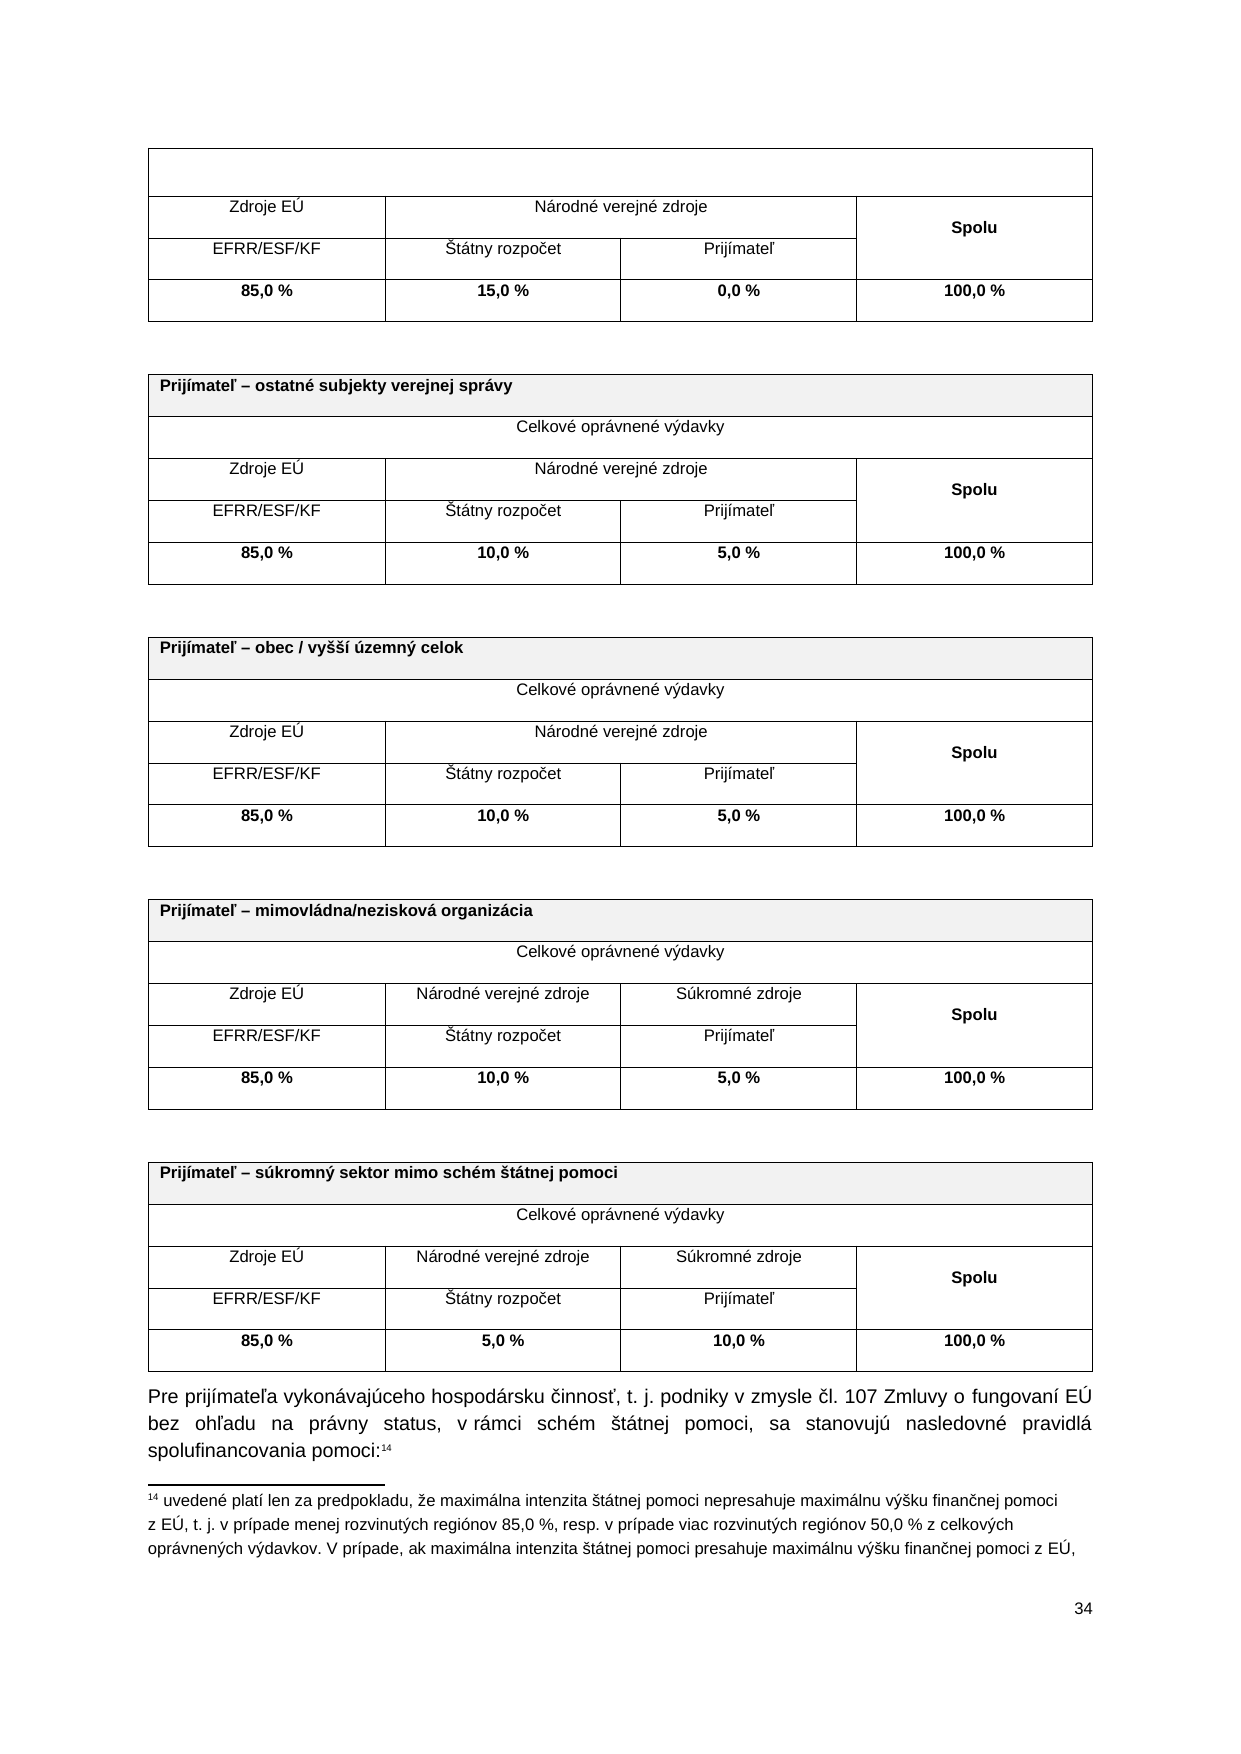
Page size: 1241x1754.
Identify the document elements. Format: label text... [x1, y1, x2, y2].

table_cell Zdroje EÚ [149, 984, 385, 1025]
table_cell Národné verejné zdroje [386, 984, 620, 1025]
table_cell Súkromné zdroje [621, 984, 856, 1025]
table_cell 100,0 % [857, 1330, 1092, 1371]
table_cell 5,0 % [386, 1330, 620, 1371]
table_cell Štátny rozpočet [386, 1289, 620, 1329]
table_cell Štátny rozpočet [386, 764, 620, 804]
table_cell Zdroje EÚ [149, 722, 385, 762]
table_cell 100,0 % [857, 543, 1092, 584]
table_cell 85,0 % [149, 1068, 385, 1109]
table_cell 5,0 % [621, 805, 856, 846]
table_cell Celkové oprávnené výdavky [149, 1205, 1092, 1246]
table_cell Štátny rozpočet [386, 501, 620, 542]
table_cell Štátny rozpočet [386, 1026, 620, 1067]
table_cell 100,0 % [857, 280, 1092, 321]
table_cell 15,0 % [386, 280, 620, 321]
text Pre prijímateľa vykonávajúceho hospodársku činnosť, t. j. podniky v zmysle čl. 107 Zmluvy o fungovaní EÚ bez ohľadu na právny status, v rámci schém štátnej pomoci, sa stanovujú nasledovné pravidlá spolufinancovania pomoci: [148, 1385, 1092, 1462]
table_cell Spolu [857, 1247, 1092, 1329]
table_cell Národné verejné zdroje [386, 197, 856, 237]
table_cell 85,0 % [149, 805, 385, 846]
table_cell 85,0 % [149, 1330, 385, 1371]
table_cell 5,0 % [621, 1068, 856, 1109]
table_cell 10,0 % [621, 1330, 856, 1371]
table_cell Celkové oprávnené výdavky [149, 942, 1092, 983]
table_cell Národné verejné zdroje [386, 459, 856, 500]
table_cell Prijímateľ [621, 1026, 856, 1067]
table_header Prijímateľ – ostatné subjekty verejnej správy [149, 375, 1092, 416]
table_cell 5,0 % [621, 543, 856, 584]
table_cell Spolu [857, 984, 1092, 1067]
table_cell Spolu [857, 197, 1092, 279]
table_cell 10,0 % [386, 543, 620, 584]
table_cell Zdroje EÚ [149, 197, 385, 237]
table_cell 0,0 % [621, 280, 856, 321]
table_cell 10,0 % [386, 805, 620, 846]
table_cell Celkové oprávnené výdavky [149, 680, 1092, 721]
table_cell Prijímateľ [621, 501, 856, 542]
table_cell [149, 149, 1092, 196]
table_cell Celkové oprávnené výdavky [149, 417, 1092, 458]
table_header Prijímateľ – súkromný sektor mimo schém štátnej pomoci [149, 1163, 1092, 1204]
table_cell Zdroje EÚ [149, 459, 385, 500]
table_cell Prijímateľ [621, 239, 856, 279]
table_cell EFRR/ESF/KF [149, 1026, 385, 1067]
table_cell Národné verejné zdroje [386, 722, 856, 762]
table_cell EFRR/ESF/KF [149, 764, 385, 804]
table_cell Štátny rozpočet [386, 239, 620, 279]
table_header Prijímateľ – obec / vyšší územný celok [149, 638, 1092, 679]
table_cell 100,0 % [857, 805, 1092, 846]
table_cell EFRR/ESF/KF [149, 239, 385, 279]
table_cell 10,0 % [386, 1068, 620, 1109]
table_cell 85,0 % [149, 543, 385, 584]
table_cell Zdroje EÚ [149, 1247, 385, 1287]
table_cell Prijímateľ [621, 1289, 856, 1329]
table_cell Prijímateľ [621, 764, 856, 804]
table_cell Národné verejné zdroje [386, 1247, 620, 1287]
table_cell EFRR/ESF/KF [149, 1289, 385, 1329]
table_cell Spolu [857, 459, 1092, 542]
table_cell 85,0 % [149, 280, 385, 321]
table_cell Spolu [857, 722, 1092, 804]
table_cell 100,0 % [857, 1068, 1092, 1109]
table_cell Súkromné zdroje [621, 1247, 856, 1287]
table_header Prijímateľ – mimovládna/nezisková organizácia [149, 900, 1092, 941]
table_cell EFRR/ESF/KF [149, 501, 385, 542]
